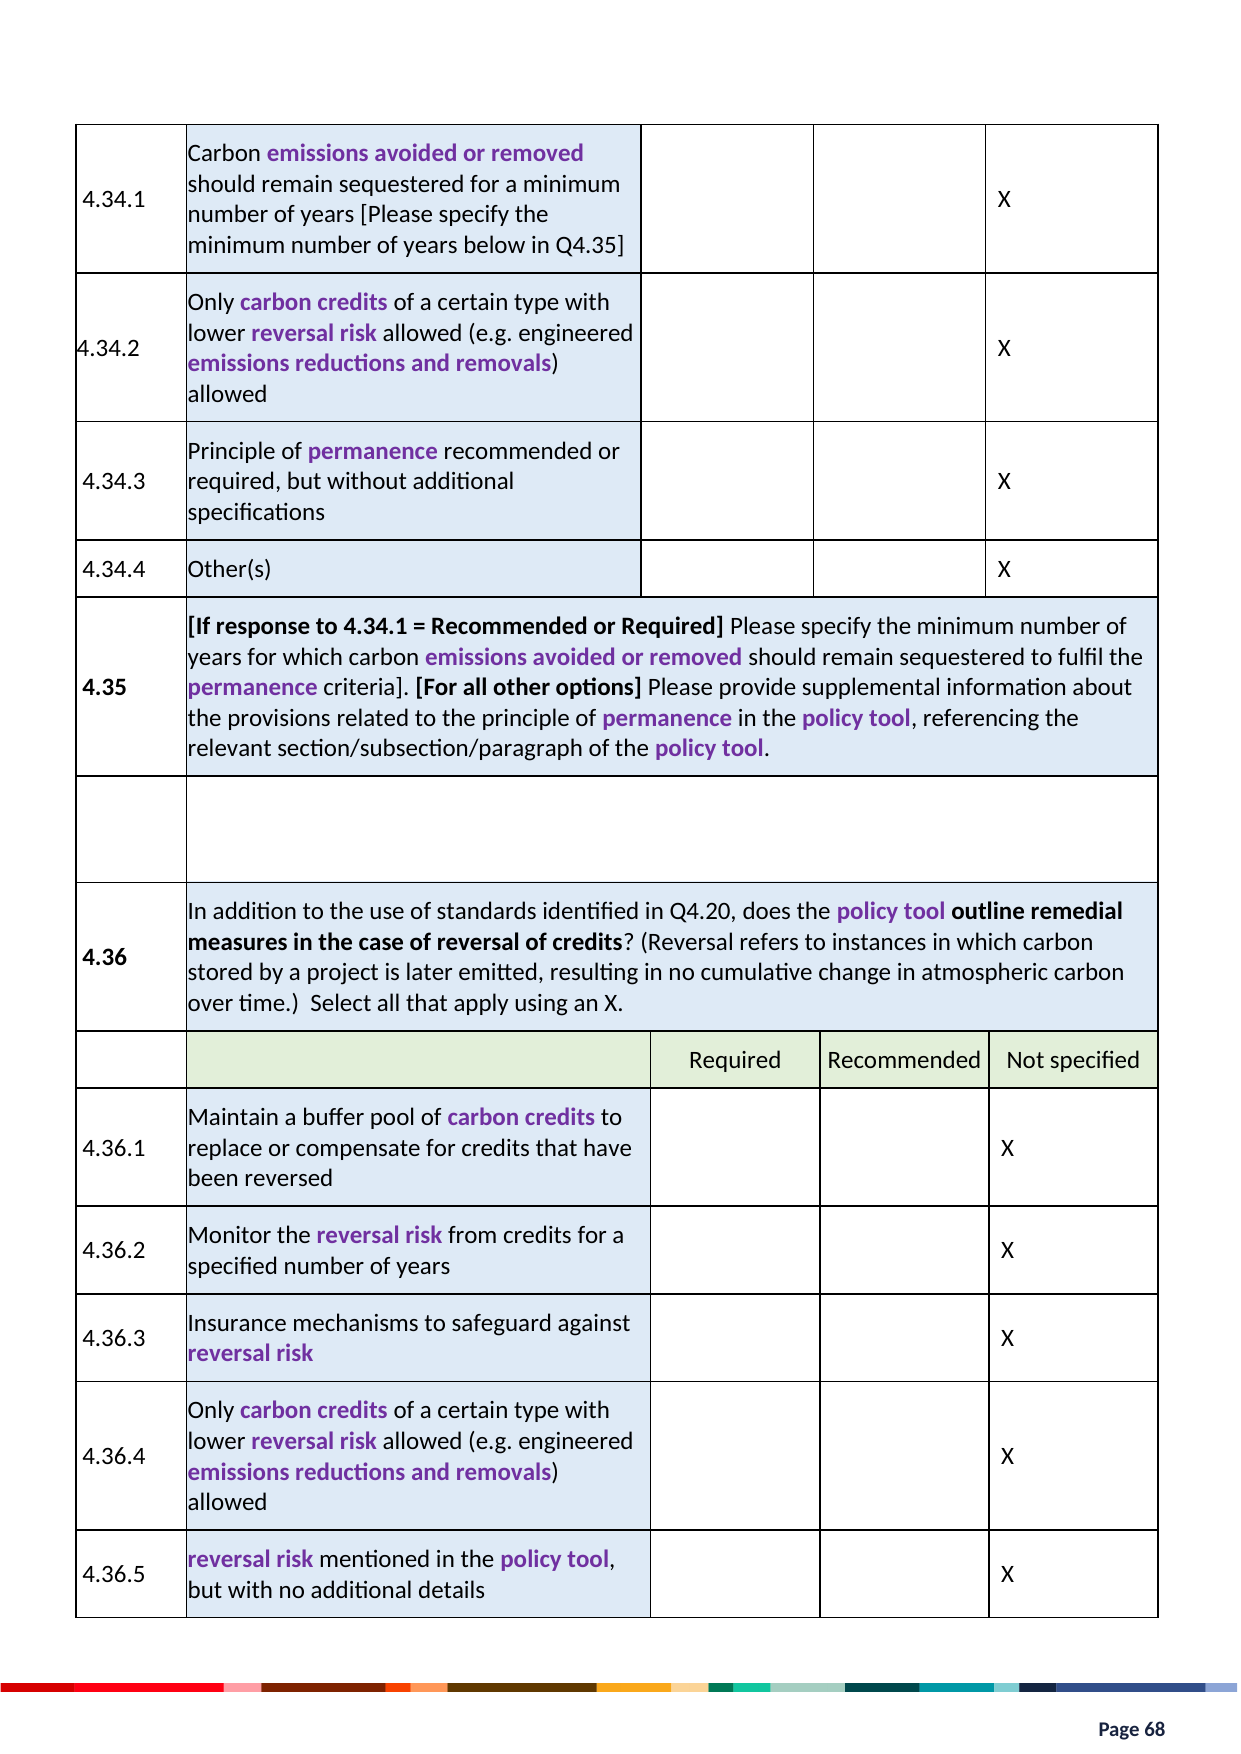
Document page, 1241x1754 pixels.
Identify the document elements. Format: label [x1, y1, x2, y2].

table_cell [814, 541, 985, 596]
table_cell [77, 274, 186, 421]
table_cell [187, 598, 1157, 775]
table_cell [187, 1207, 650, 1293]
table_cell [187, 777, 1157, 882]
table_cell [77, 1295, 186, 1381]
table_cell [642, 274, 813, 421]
picture [0, 1683, 1236, 1692]
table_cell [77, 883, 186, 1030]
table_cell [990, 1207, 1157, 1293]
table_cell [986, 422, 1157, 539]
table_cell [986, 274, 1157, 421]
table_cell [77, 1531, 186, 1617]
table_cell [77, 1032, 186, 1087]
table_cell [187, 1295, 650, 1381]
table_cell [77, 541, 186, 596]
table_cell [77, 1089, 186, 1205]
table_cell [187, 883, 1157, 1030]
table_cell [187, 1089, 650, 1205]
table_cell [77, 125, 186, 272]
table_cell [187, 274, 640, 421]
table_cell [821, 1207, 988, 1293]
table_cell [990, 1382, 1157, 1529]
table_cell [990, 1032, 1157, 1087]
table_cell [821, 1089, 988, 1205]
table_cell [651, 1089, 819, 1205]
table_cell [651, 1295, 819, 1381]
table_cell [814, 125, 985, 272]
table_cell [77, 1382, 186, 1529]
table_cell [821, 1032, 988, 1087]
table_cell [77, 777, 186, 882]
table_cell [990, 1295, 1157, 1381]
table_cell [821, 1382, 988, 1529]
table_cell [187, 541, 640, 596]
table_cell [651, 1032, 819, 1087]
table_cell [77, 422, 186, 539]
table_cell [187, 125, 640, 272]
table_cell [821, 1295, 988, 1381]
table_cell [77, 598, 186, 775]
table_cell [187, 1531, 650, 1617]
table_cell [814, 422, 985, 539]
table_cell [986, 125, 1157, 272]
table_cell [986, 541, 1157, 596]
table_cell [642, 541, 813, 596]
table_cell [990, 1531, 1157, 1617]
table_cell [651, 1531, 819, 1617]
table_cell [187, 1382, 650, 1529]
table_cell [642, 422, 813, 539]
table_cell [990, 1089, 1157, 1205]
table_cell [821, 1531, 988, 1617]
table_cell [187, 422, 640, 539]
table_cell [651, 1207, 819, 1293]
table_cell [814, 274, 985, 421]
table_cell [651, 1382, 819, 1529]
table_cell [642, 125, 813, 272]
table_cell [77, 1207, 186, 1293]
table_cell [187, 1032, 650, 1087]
